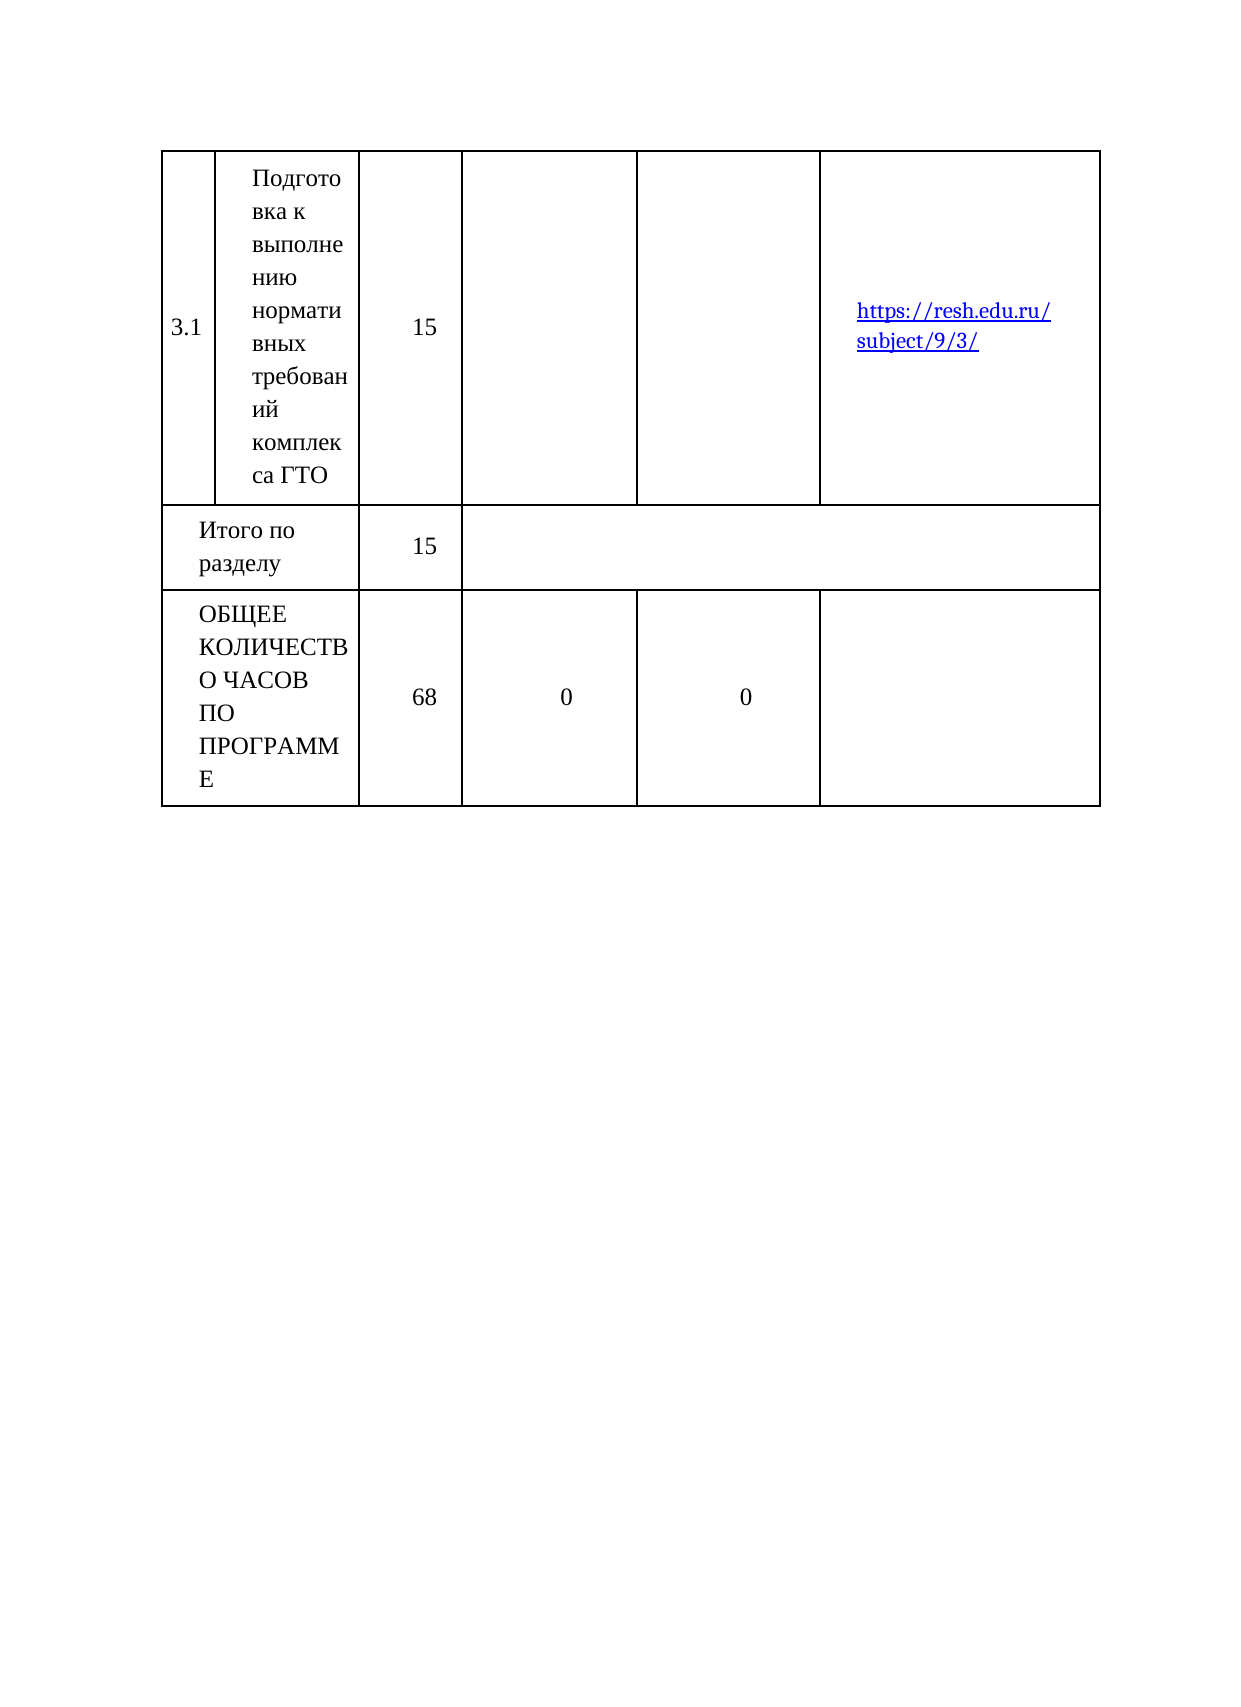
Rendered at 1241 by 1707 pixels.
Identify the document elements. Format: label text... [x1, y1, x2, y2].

table_cell 15 [360, 152, 461, 504]
table_cell 15 [360, 506, 461, 589]
table_cell [821, 591, 1099, 805]
table_cell 0 [463, 591, 636, 805]
table_cell ОБЩЕЕ КОЛИЧЕСТВО ЧАСОВ ПО ПРОГРАММЕ [163, 591, 358, 805]
table_cell [638, 152, 819, 504]
table_cell 0 [638, 591, 819, 805]
table_cell 68 [360, 591, 461, 805]
table_cell Итого по разделу [163, 506, 358, 589]
table_cell https://resh.edu.ru/subject/9/3/ [821, 152, 1099, 504]
table_cell 3.1 [163, 152, 214, 504]
table_cell [463, 152, 636, 504]
table_cell [463, 506, 1099, 589]
table_cell Подготовка к выполнению нормативных требований комплекса ГТО [216, 152, 358, 504]
